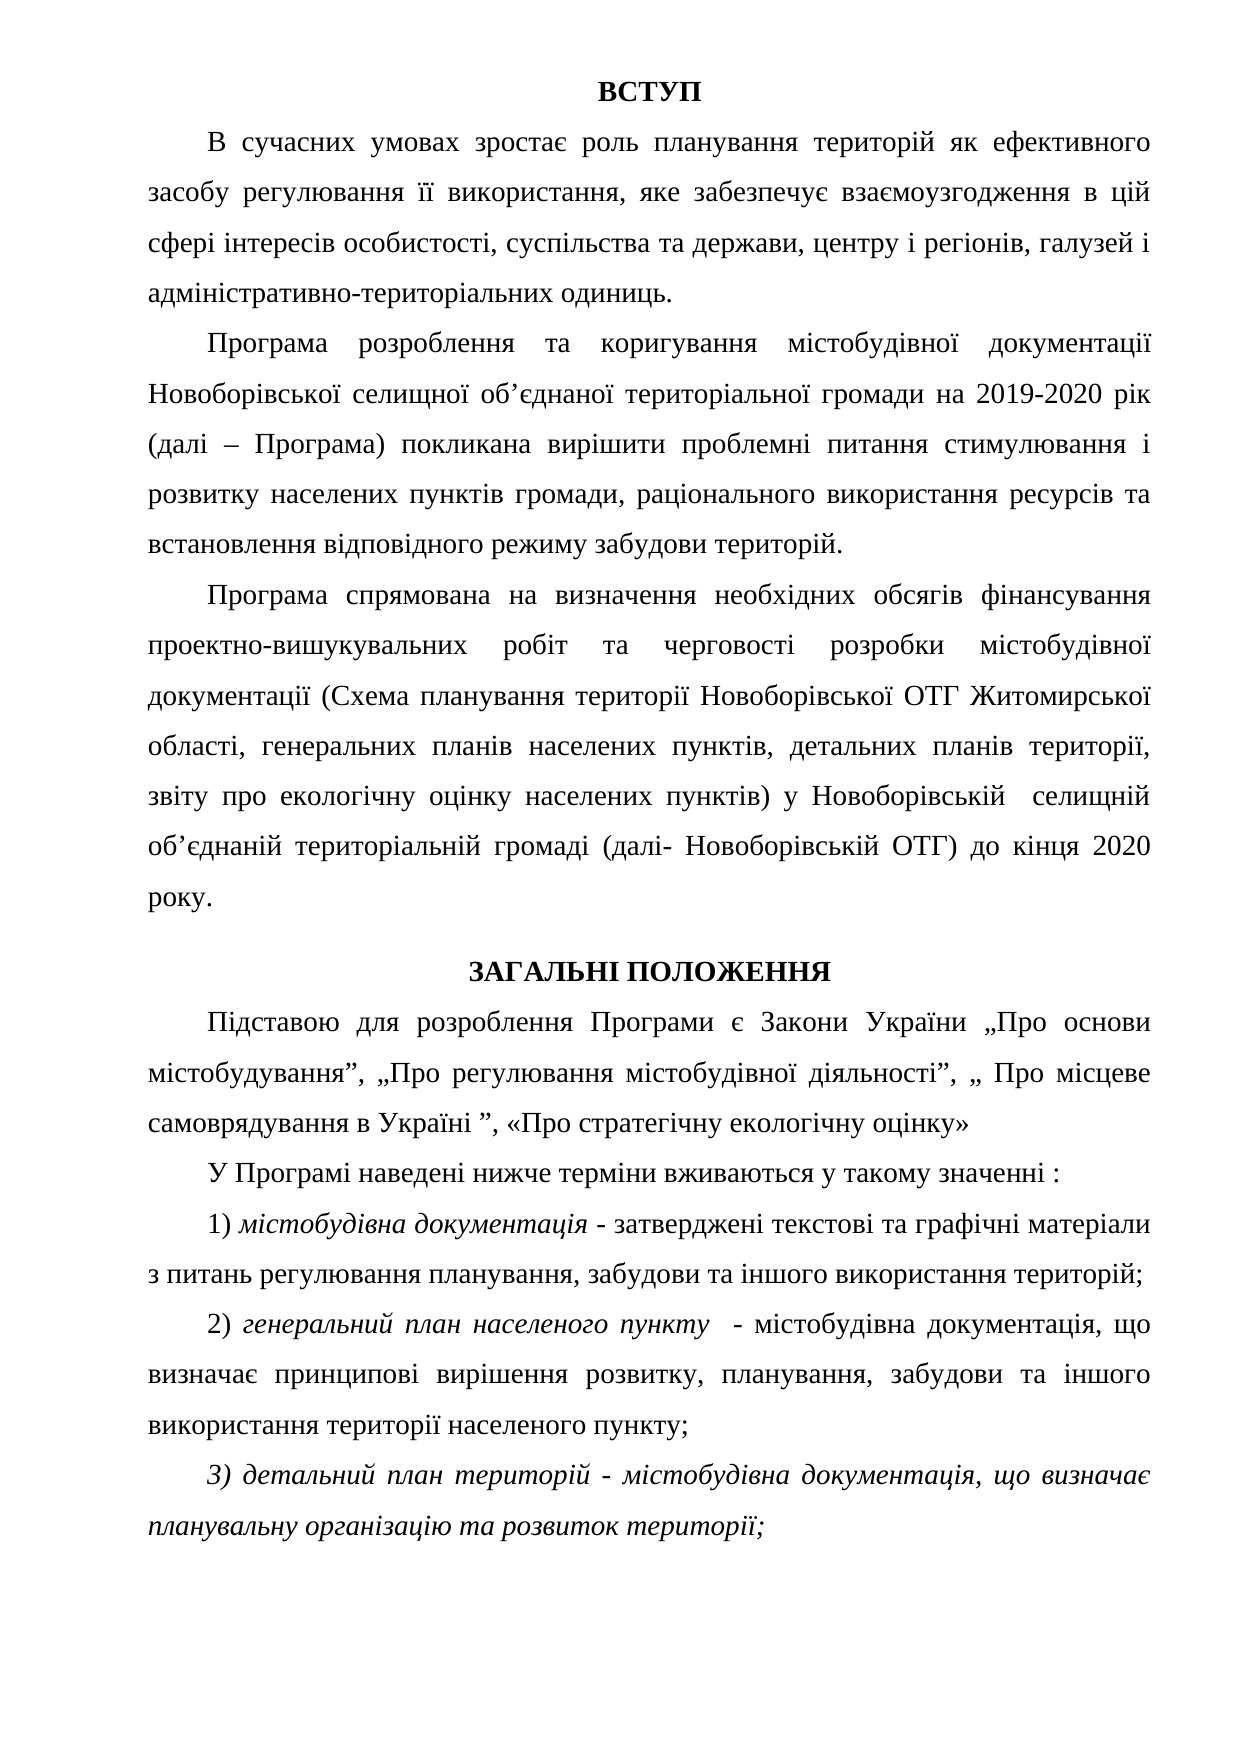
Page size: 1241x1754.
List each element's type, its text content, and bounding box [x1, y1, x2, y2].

text У Програмі наведені нижче терміни вживаються у такому значенні : [148, 1155, 1152, 1189]
text Програма спрямована на визначення необхідних обсягів фінансування проектно-вишукувальних робіт та черговості розробки містобудівної документації (Схема планування території Новоборівської ОТГ Житомирської області, генеральних планів населених пунктів, детальних планів території, звіту про екологічну оцінку населених пунктів) у Новоборівській селищній об’єднаній територіальній громаді (далі- Новоборівській ОТГ) до кінця 2020 року. [148, 577, 1152, 912]
text 1) містобудівна документація - затверджені текстові та графічні матеріали з питань регулювання планування, забудови та іншого використання територій; [148, 1206, 1152, 1289]
text 2) генеральний план населеного пункту - містобудівна документація, що визначає принципові вирішення розвитку, планування, забудови та іншого використання території населеного пункту; [148, 1306, 1152, 1441]
text 3) детальний план територій - містобудівна документація, що визначає планувальну організацію та розвиток території; [148, 1457, 1152, 1541]
text ЗАГАЛЬНІ ПОЛОЖЕННЯ [148, 954, 1152, 988]
text Підставою для розроблення Програми є Закони України „Про основи містобудування”, „Про регулювання містобудівної діяльності”, „ Про місцеве самоврядування в Україні ”, «Про стратегічну екологічну оцінку» [148, 1004, 1152, 1139]
text Програма розроблення та коригування містобудівної документації Новоборівської селищної об’єднаної територіальної громади на 2019-2020 рік (далі – Програма) покликана вирішити проблемні питання стимулювання і розвитку населених пунктів громади, раціонального використання ресурсів та встановлення відповідного режиму забудови територій. [148, 325, 1152, 560]
text ВСТУП [148, 74, 1152, 107]
text В сучасних умовах зростає роль планування територій як ефективного засобу регулювання її використання, яке забезпечує взаємоузгодження в цій сфері інтересів особистості, суспільства та держави, центру і регіонів, галузей і адміністративно-територіальних одиниць. [148, 124, 1152, 309]
